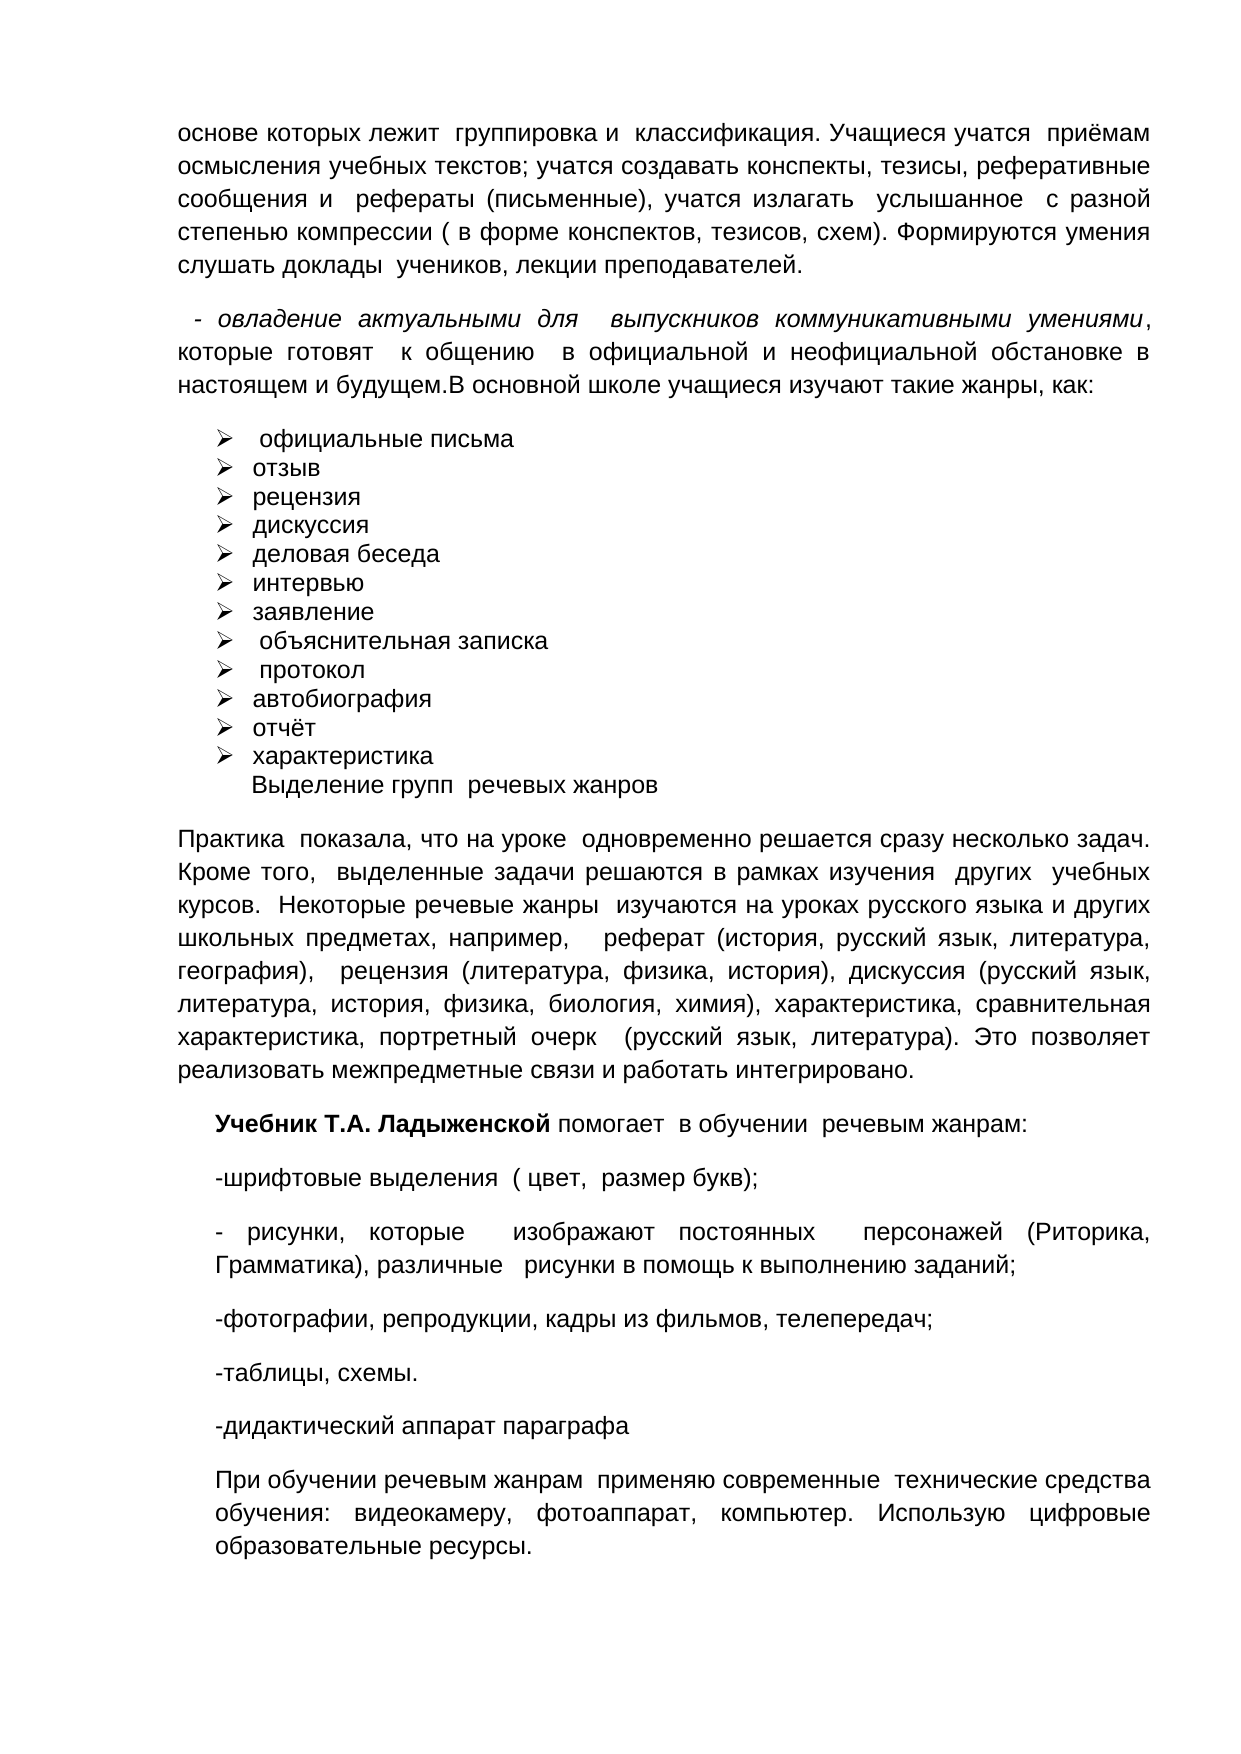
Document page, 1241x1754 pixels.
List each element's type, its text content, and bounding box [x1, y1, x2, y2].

list рецензия [215, 482, 1152, 511]
text -таблицы, схемы. [215, 1357, 1152, 1386]
list характеристика [215, 741, 1152, 770]
text -фотографии, репродукции, кадры из фильмов, телепередач; [215, 1304, 1152, 1332]
text - овладение актуальными для выпускников коммуникативными умениями, которые готовят к общению в официальной и неофициальной обстановке в настоящем и будущем.В основной школе учащиеся изучают такие жанры, как: [177, 304, 1152, 399]
text -дидактический аппарат параграфа [215, 1411, 1152, 1440]
list отзыв [215, 453, 1152, 482]
list автобиография [215, 684, 1152, 712]
text Практика показала, что на уроке одновременно решается сразу несколько задач. Кроме того, выделенные задачи решаются в рамках изучения других учебных курсов. Некоторые речевые жанры изучаются на уроках русского языка и других школьных предметах, например, реферат (история, русский язык, литература, география), рецензия (литература, физика, история), дискуссия (русский язык, литература, история, физика, биология, химия), характеристика, сравнительная характеристика, портретный очерк (русский язык, литература). Это позволяет реализовать межпредметные связи и работать интегрировано. [177, 824, 1152, 1084]
list отчёт [215, 712, 1152, 741]
list интервью [215, 568, 1152, 597]
list объяснительная записка [215, 626, 1152, 655]
text - рисунки, которые изображают постоянных персонажей (Риторика, Грамматика), различные рисунки в помощь к выполнению заданий; [215, 1217, 1152, 1278]
text -шрифтовые выделения ( цвет, размер букв); [215, 1163, 1152, 1192]
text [177, 118, 1152, 279]
list деловая беседа [215, 539, 1152, 568]
list официальные письма [215, 424, 1152, 453]
list заявление [215, 597, 1152, 626]
list протокол [215, 655, 1152, 684]
list дискуссия [215, 511, 1152, 539]
text Учебник Т.А. Ладыженской помогает в обучении речевым жанрам: [215, 1109, 1152, 1138]
text При обучении речевым жанрам применяю современные технические средства обучения: видеокамеру, фотоаппарат, компьютер. Использую цифровые образовательные ресурсы. [215, 1465, 1152, 1560]
text Выделение групп речевых жанров [196, 770, 1152, 799]
